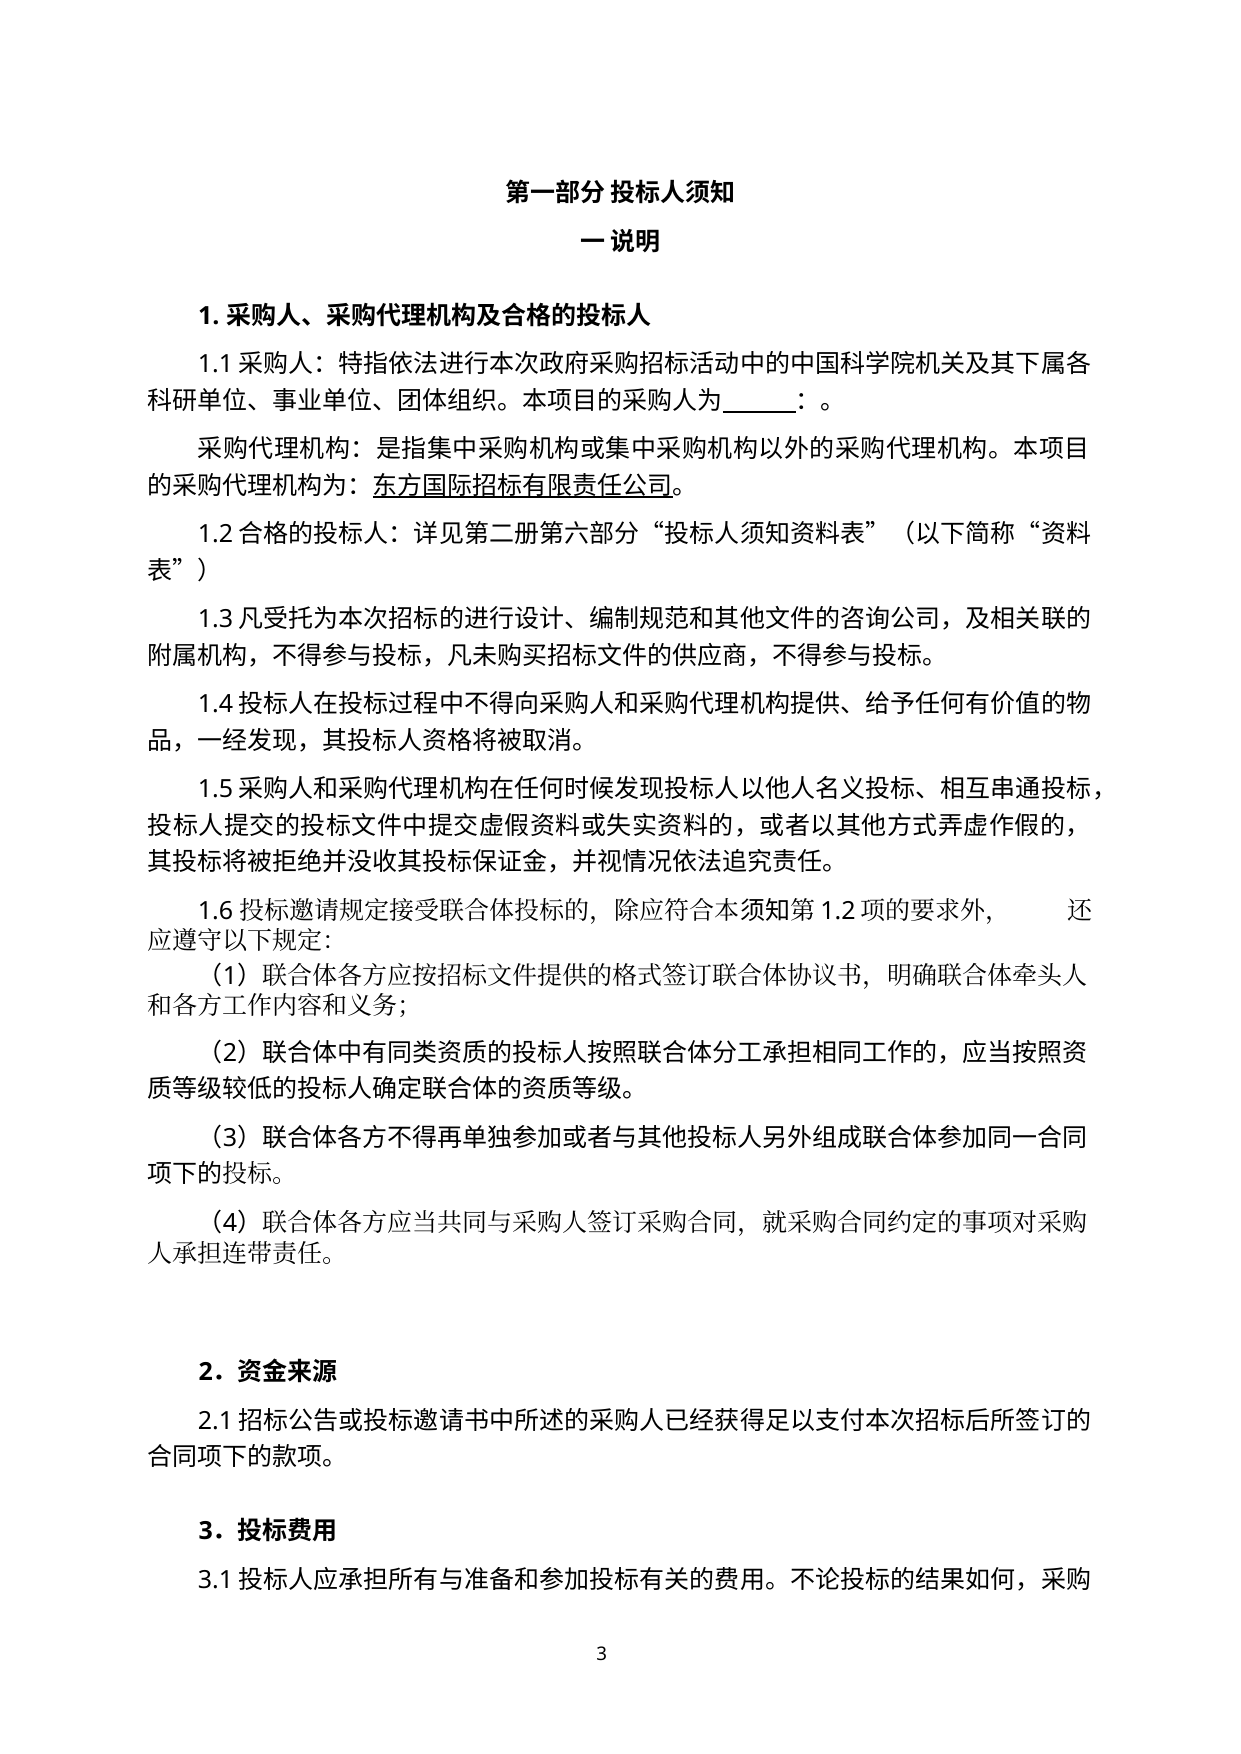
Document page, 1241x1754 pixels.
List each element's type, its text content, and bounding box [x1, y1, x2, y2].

subtitle 一 说明 [148, 221, 1092, 258]
text （2）联合体中有同类资质的投标人按照联合体分工承担相同工作的，应当按照资质等级较低的投标人确定联合体的资质等级。 [148, 1033, 1092, 1105]
text （4）联合体各方应当共同与采购人签订采购合同，就采购合同约定的事项对采购人承担连带责任。 [148, 1203, 1092, 1268]
text 采购代理机构：是指集中采购机构或集中采购机构以外的采购代理机构。本项目的采购代理机构为：东方国际招标有限责任公司。 [148, 429, 1092, 501]
text 1.3凡受托为本次招标的进行设计、编制规范和其他文件的咨询公司，及相关联的附属机构，不得参与投标，凡未购买招标文件的供应商，不得参与投标。 [148, 599, 1092, 671]
text 1.2合格的投标人：详见第二册第六部分“投标人须知资料表”（以下简称“资料表”） [148, 514, 1092, 586]
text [148, 1559, 1092, 1596]
subtitle 2．资金来源 [198, 1352, 1092, 1388]
text 1.1采购人：特指依法进行本次政府采购招标活动中的中国科学院机关及其下属各科研单位、事业单位、团体组织。本项目的采购人为 ：。 [148, 344, 1092, 416]
subtitle 第一部分 投标人须知 [148, 173, 1092, 209]
text 1.4投标人在投标过程中不得向采购人和采购代理机构提供、给予任何有价值的物品，一经发现，其投标人资格将被取消。 [148, 684, 1092, 756]
text 1.6 投标邀请规定接受联合体投标的，除应符合本须知第1.2项的要求外， 还应遵守以下规定： [148, 890, 1092, 955]
text 1.5采购人和采购代理机构在任何时候发现投标人以他人名义投标、相互串通投标，投标人提交的投标文件中提交虚假资料或失实资料的，或者以其他方式弄虚作假的，其投标将被拒绝并没收其投标保证金，并视情况依法追究责任。 [148, 769, 1092, 878]
text （3）联合体各方不得再单独参加或者与其他投标人另外组成联合体参加同一合同项下的投标。 [148, 1118, 1092, 1190]
subtitle 3．投标费用 [198, 1511, 1092, 1547]
text 2.1招标公告或投标邀请书中所述的采购人已经获得足以支付本次招标后所签订的合同项下的款项。 [148, 1401, 1092, 1473]
subtitle 1. 采购人、采购代理机构及合格的投标人 [148, 295, 1092, 331]
text （1）联合体各方应按招标文件提供的格式签订联合体协议书，明确联合体牵头人和各方工作内容和义务； [148, 955, 1092, 1020]
